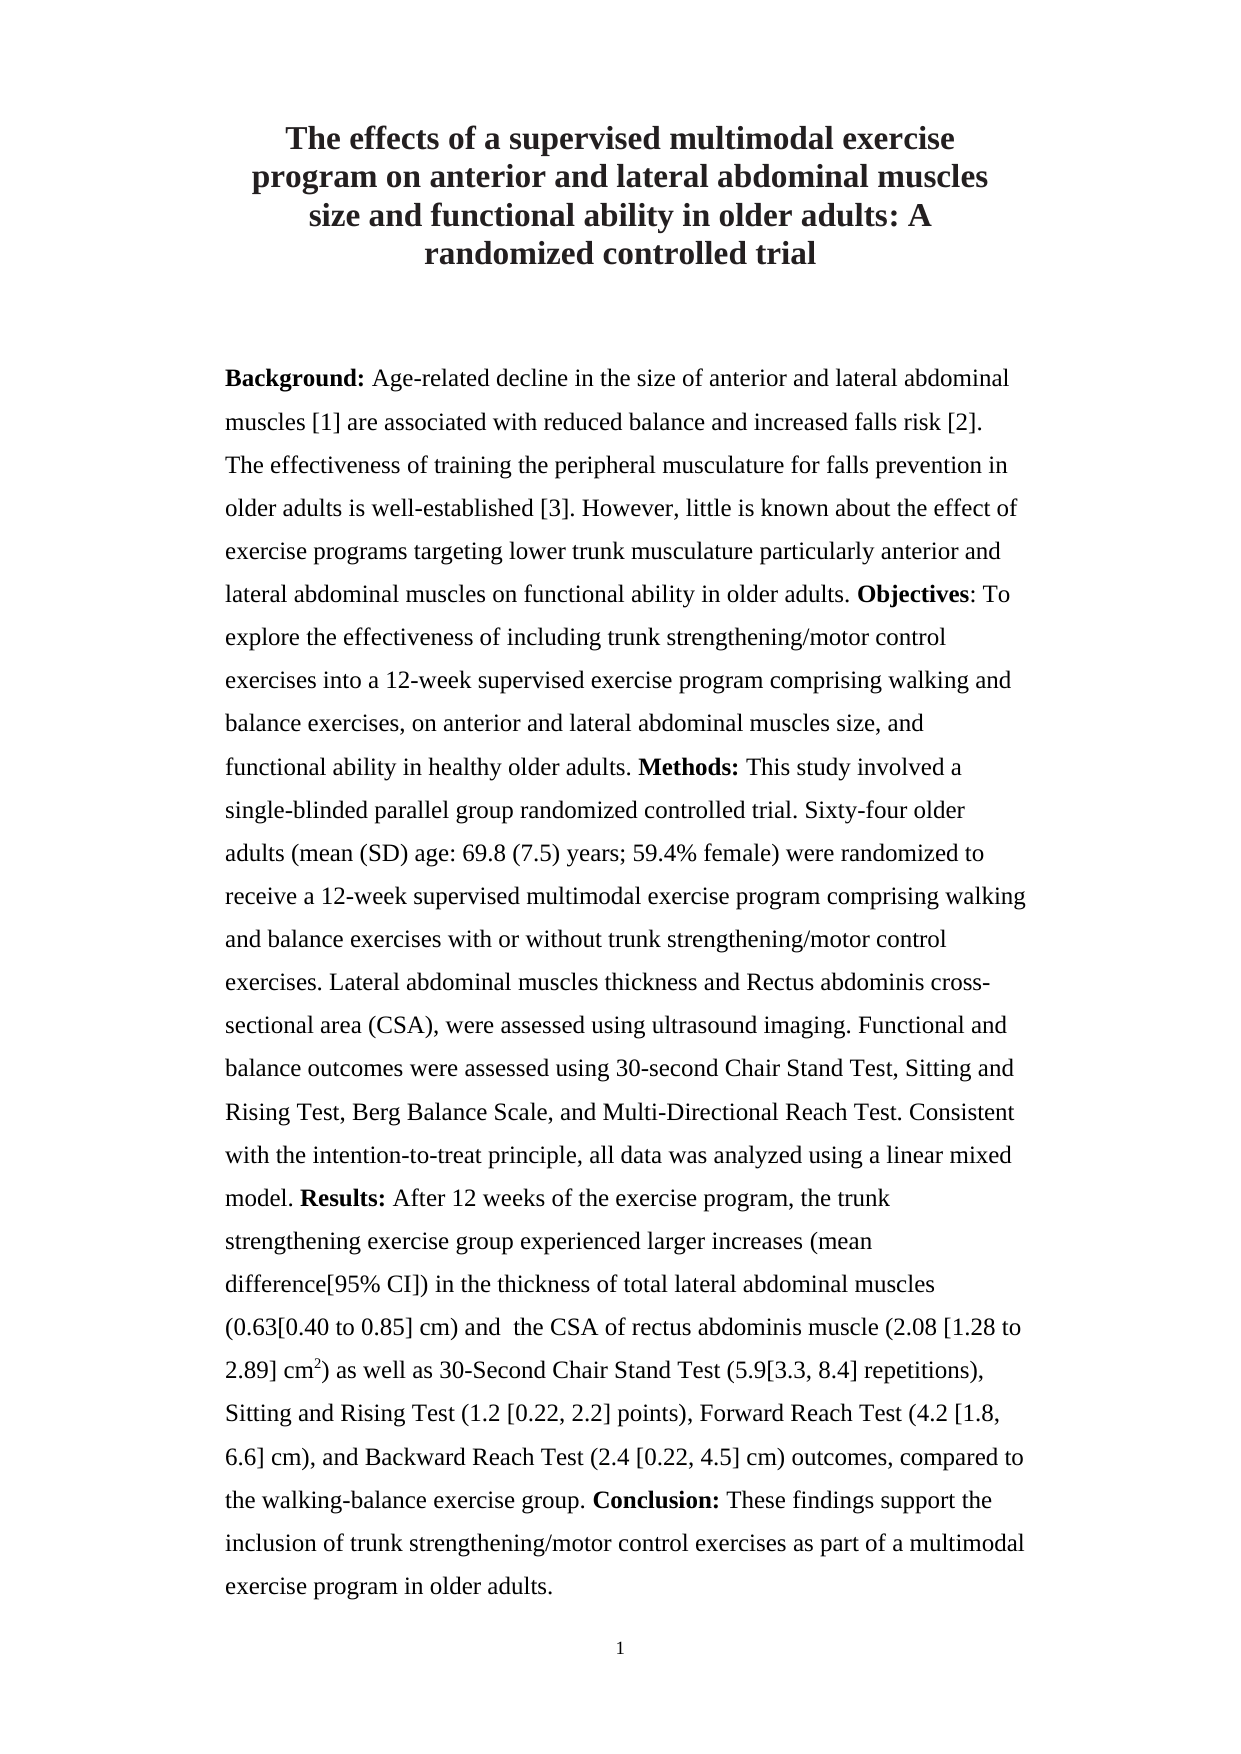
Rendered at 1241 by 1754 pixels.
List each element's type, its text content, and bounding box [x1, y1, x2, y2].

text Background: Age-related decline in the size of anterior and lateral abdominal muscles [1] are associated with reduced balance and increased falls risk [2]. The effectiveness of training the peripheral musculature for falls prevention in older adults is well-established [3]. However, little is known about the effect of exercise programs targeting lower trunk musculature particularly anterior and lateral abdominal muscles on functional ability in older adults. Objectives: To explore the effectiveness of including trunk strengthening/motor control exercises into a 12-week supervised exercise program comprising walking and balance exercises, on anterior and lateral abdominal muscles size, and functional ability in healthy older adults. Methods: This study involved a single-blinded parallel group randomized controlled trial. Sixty-four older adults (mean (SD) age: 69.8 (7.5) years; 59.4% female) were randomized to receive a 12-week supervised multimodal exercise program comprising walking and balance exercises with or without trunk strengthening/motor control exercises. Lateral abdominal muscles thickness and Rectus abdominis cross-sectional area (CSA), were assessed using ultrasound imaging. Functional and balance outcomes were assessed using 30-second Chair Stand Test, Sitting and Rising Test, Berg Balance Scale, and Multi-Directional Reach Test. Consistent with the intention-to-treat principle, all data was analyzed using a linear mixed model. Results: After 12 weeks of the exercise program, the trunk strengthening exercise group experienced larger increases (mean difference[95% CI]) in the thickness of total lateral abdominal muscles (0.63[0.40 to 0.85] cm) and the CSA of rectus abdominis muscle (2.08 [1.28 to 2.89] cm2) as well as 30-Second Chair Stand Test (5.9[3.3, 8.4] repetitions), Sitting and Rising Test (1.2 [0.22, 2.2] points), Forward Reach Test (4.2 [1.8, 6.6] cm), and Backward Reach Test (2.4 [0.22, 4.5] cm) outcomes, compared to the walking-balance exercise group. Conclusion: These findings support the inclusion of trunk strengthening/motor control exercises as part of a multimodal exercise program in older adults. [225, 363, 1027, 1600]
text The effects of a supervised multimodal exercise program on anterior and lateral abdominal muscles size and functional ability in older adults: A randomized controlled trial [225, 118, 1015, 271]
